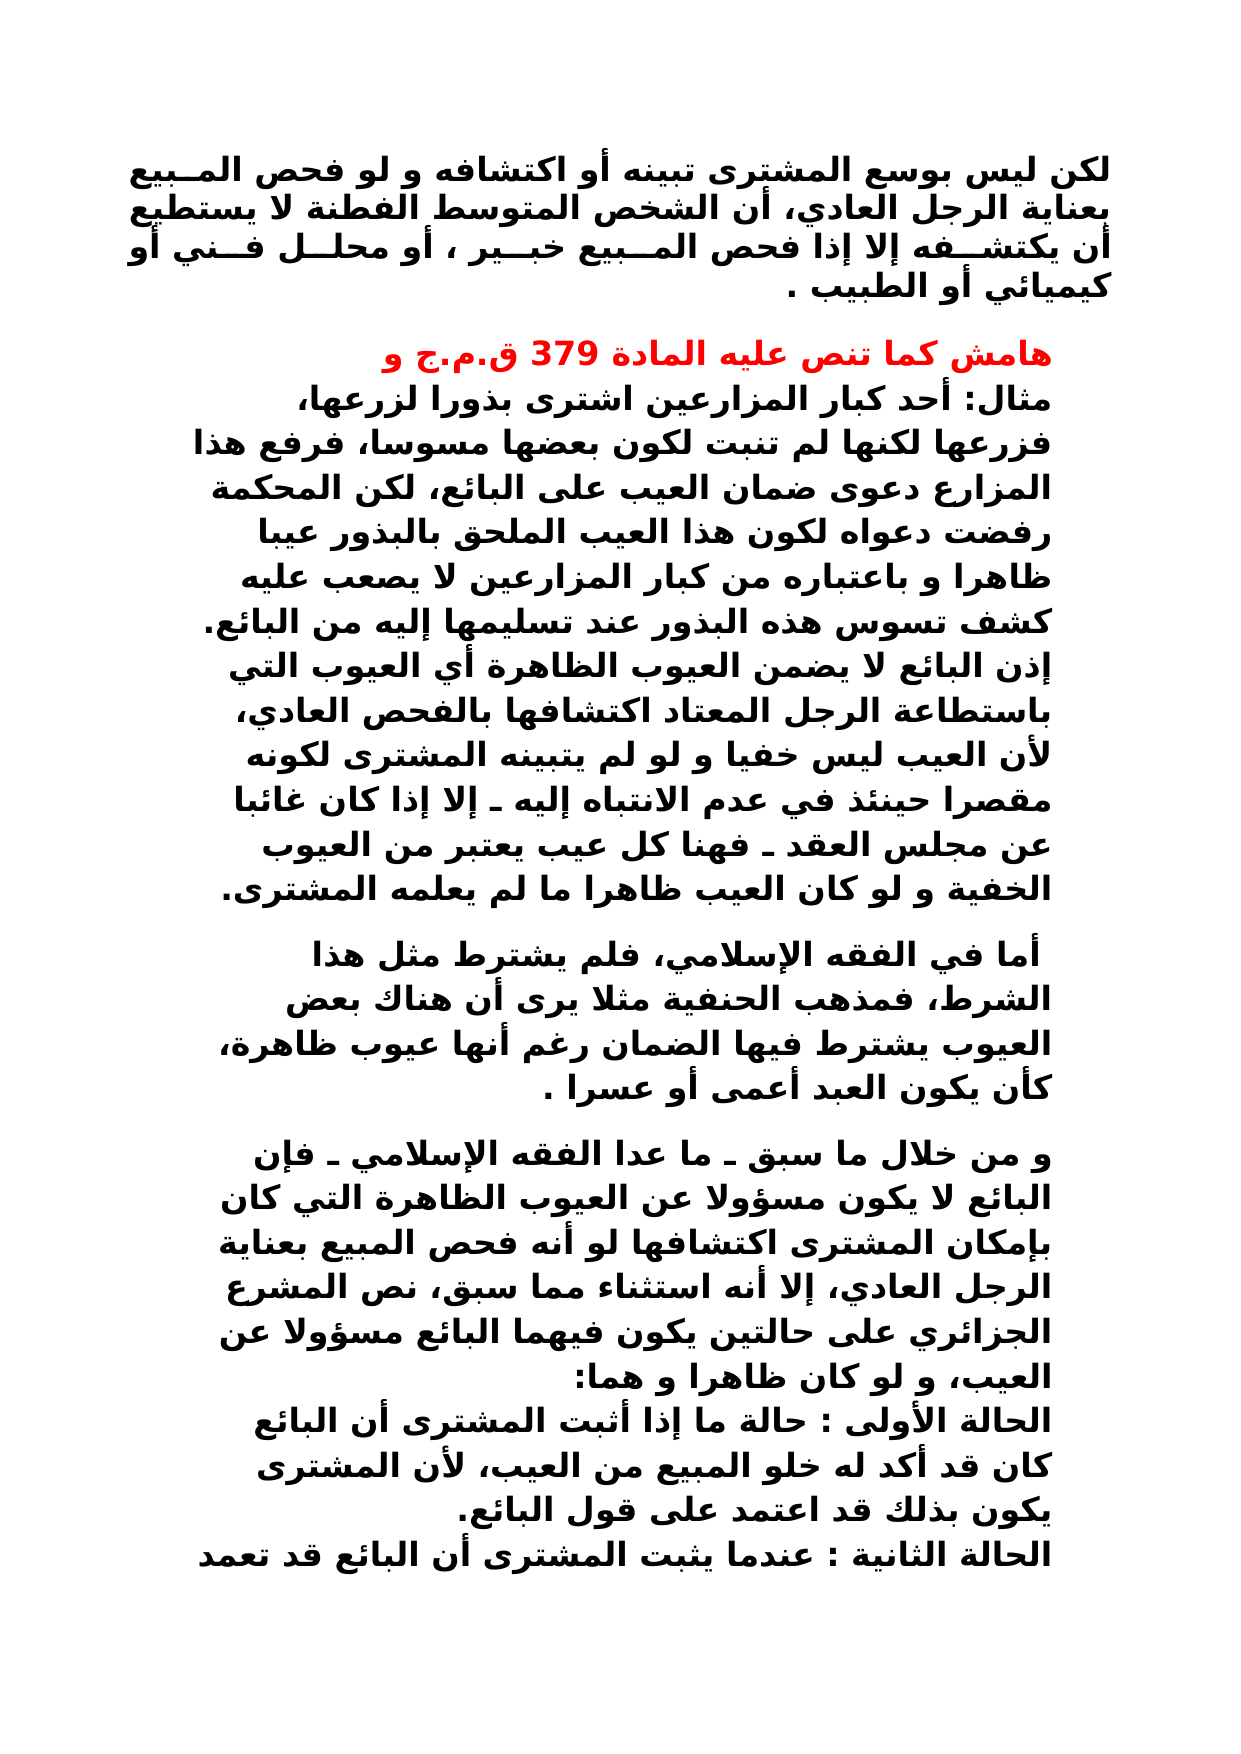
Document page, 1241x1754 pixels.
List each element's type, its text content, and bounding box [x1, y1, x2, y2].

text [187, 1134, 1053, 1574]
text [128, 150, 1112, 305]
text هامش كما تنص عليه المادة 379 ق.م.ج و مثال: أحد كبار المزارعين اشترى بذورا لزرعها، فزرعها لكنها لم تنبت لكون بعضها مسوسا، فرفع هذا المزارع دعوى ضمان العيب على البائع، لكن المحكمة رفضت دعواه لكون هذا العيب الملحق بالبذور عيبا ظاهرا و باعتباره من كبار المزارعين لا يصعب عليه كشف تسوس هذه البذور عند تسليمها إليه من البائع. إذن البائع لا يضمن العيوب الظاهرة أي العيوب التي باستطاعة الرجل المعتاد اكتشافها بالفحص العادي، لأن العيب ليس خفيا و لو لم يتبينه المشترى لكونه مقصرا حينئذ في عدم الانتباه إليه ـ إلا إذا كان غائبا عن مجلس العقد ـ فهنا كل عيب يعتبر من العيوب الخفية و لو كان العيب ظاهرا ما لم يعلمه المشترى. [187, 334, 1053, 908]
text أما في الفقه الإسلامي، فلم يشترط مثل هذا الشرط، فمذهب الحنفية مثلا يرى أن هناك بعض العيوب يشترط فيها الضمان رغم أنها عيوب ظاهرة، كأن يكون العبد أعمى أو عسرا . [187, 935, 1053, 1108]
